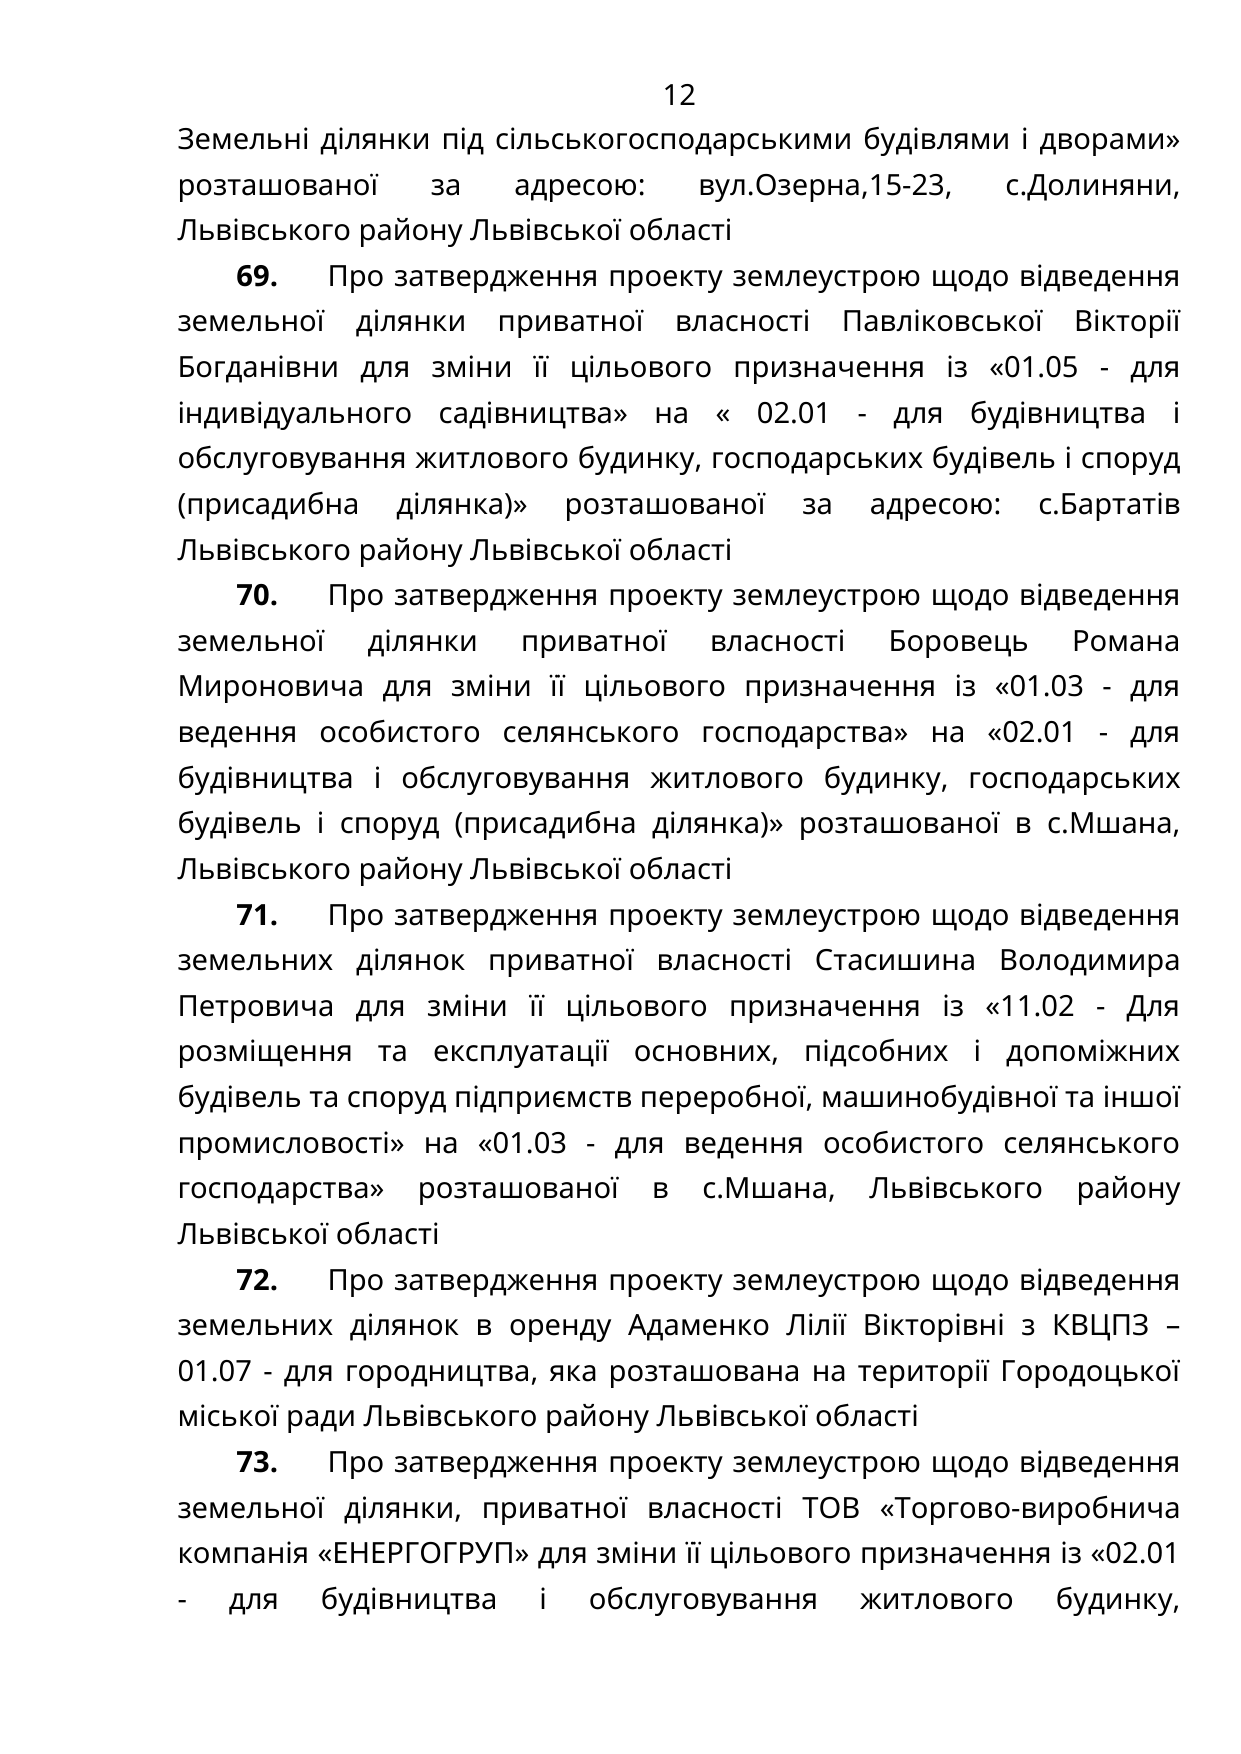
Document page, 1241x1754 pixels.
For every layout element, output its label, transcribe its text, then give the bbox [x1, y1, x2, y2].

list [177, 118, 1181, 249]
list Про затвердження проекту землеустрою щодо відведення земельної ділянки приватної власності Павліковської Вікторії Богданівни для зміни її цільового призначення із «01.05 - для індивідуального садівництва» на « 02.01 - для будівництва і обслуговування житлового будинку, господарських будівель і споруд (присадибна ділянка)» розташованої за адресою: с.Бартатів Львівського району Львівської області [177, 255, 1181, 568]
list Про затвердження проекту землеустрою щодо відведення земельних ділянок в оренду Адаменко Лілії Вікторівні з КВЦПЗ – 01.07 - для городництва, яка розташована на території Городоцької міської ради Львівського району Львівської області [177, 1259, 1181, 1435]
list Про затвердження проекту землеустрою щодо відведення земельних ділянок приватної власності Стасишина Володимира Петровича для зміни її цільового призначення із «11.02 - Для розміщення та експлуатації основних, підсобних і допоміжних будівель та споруд підприємств переробної, машинобудівної та іншої промисловості» на «01.03 - для ведення особистого селянського господарства» розташованої в с.Мшана, Львівського району Львівської області [177, 894, 1181, 1253]
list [177, 1441, 1181, 1618]
list Про затвердження проекту землеустрою щодо відведення земельної ділянки приватної власності Боровець Романа Мироновича для зміни її цільового призначення із «01.03 - для ведення особистого селянського господарства» на «02.01 - для будівництва і обслуговування житлового будинку, господарських будівель і споруд (присадибна ділянка)» розташованої в с.Мшана, Львівського району Львівської області [177, 574, 1181, 888]
